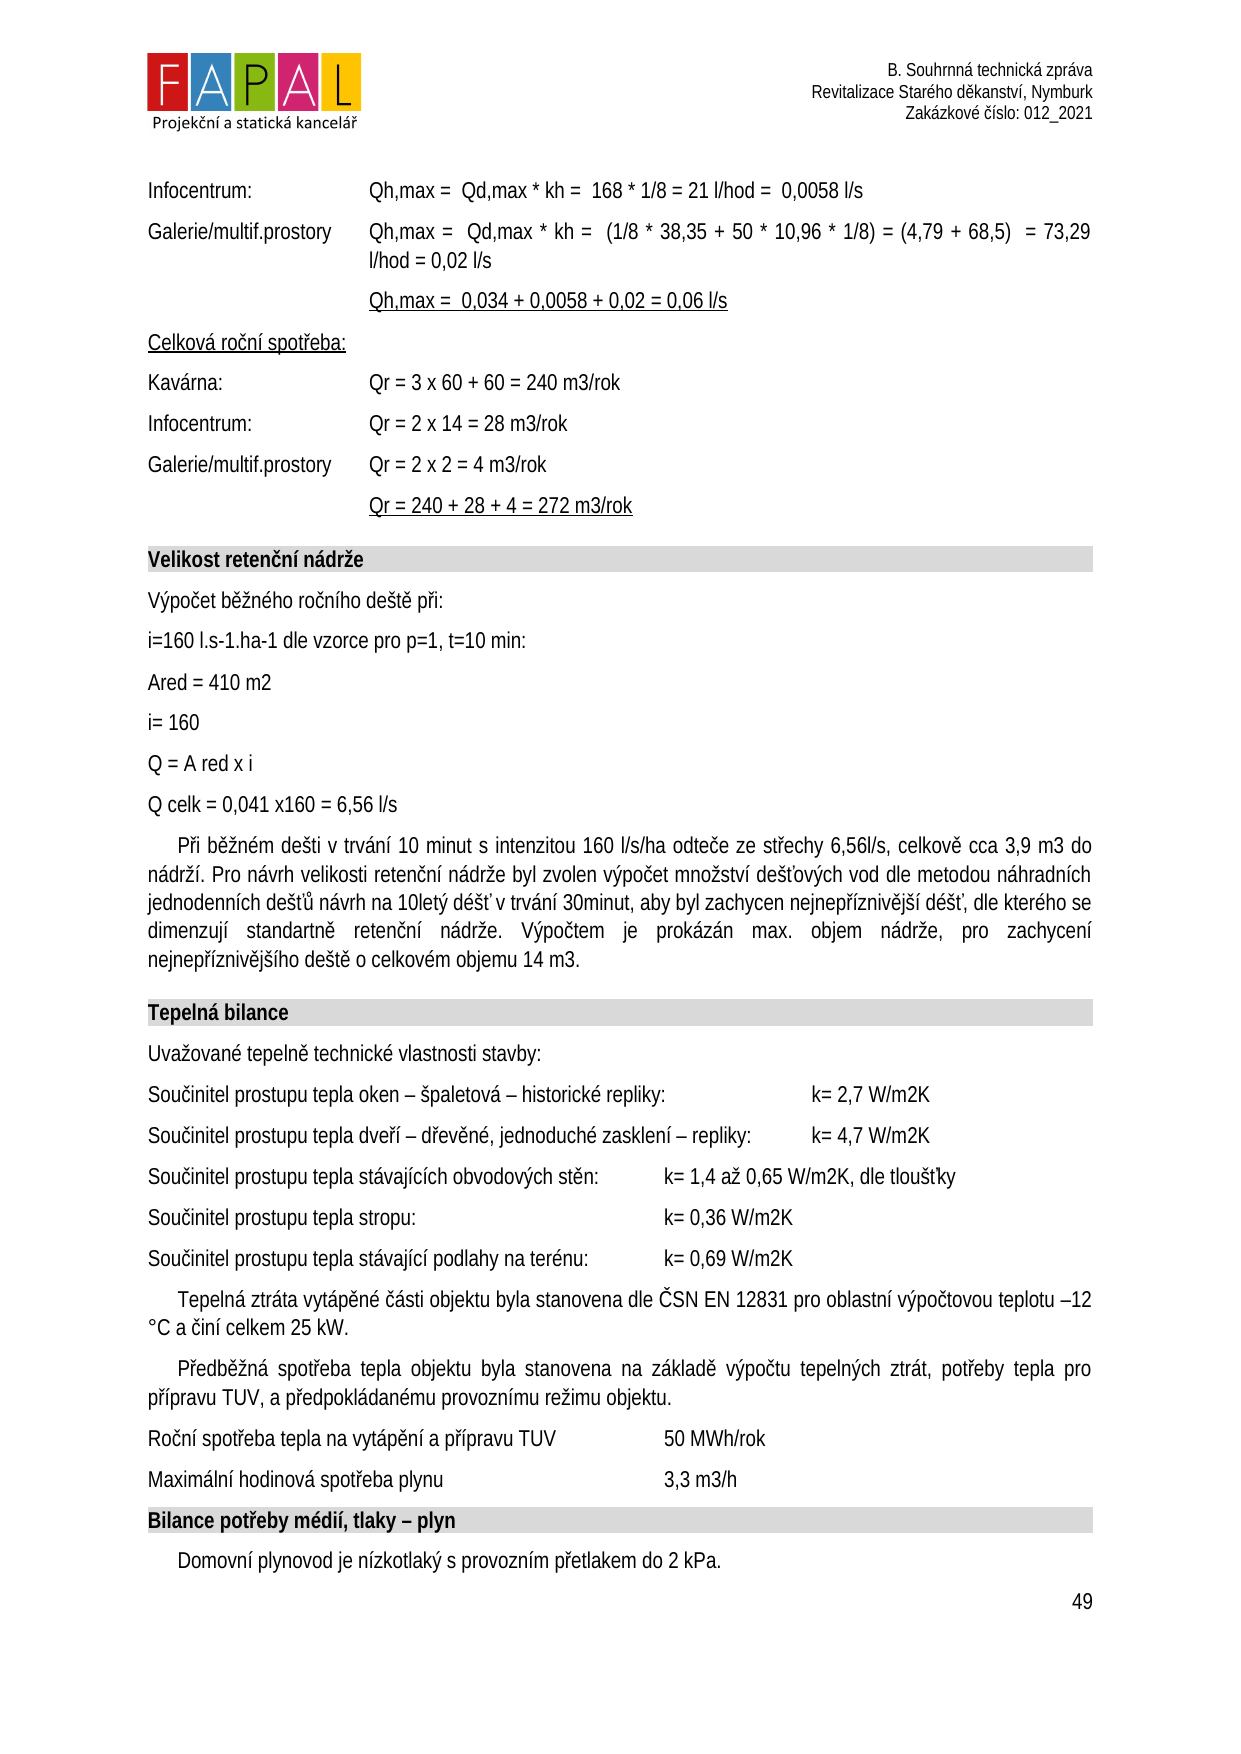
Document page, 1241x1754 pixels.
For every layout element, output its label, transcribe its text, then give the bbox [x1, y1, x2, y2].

text Galerie/multif.prostory Qh,max = Qd,max * kh = (1/8 * 38,35 + 50 * 10,96 * 1/8) = (4,79 + 68,5) = 73,29 l/hod = 0,02 l/s [148, 218, 1093, 273]
text i=160 l.s-1.ha-1 dle vzorce pro p=1, t=10 min: [148, 627, 1093, 654]
text Uvažované tepelně technické vlastnosti stavby: [148, 1040, 1093, 1067]
text Součinitel prostupu tepla stávajících obvodových stěn: k= 1,4 až 0,65 W/m2K, dle tloušťky [148, 1163, 1093, 1189]
text Galerie/multif.prostory Qr = 2 x 2 = 4 m3/rok [148, 451, 1093, 478]
text Výpočet běžného ročního deště při: [148, 587, 1093, 613]
text Velikost retenční nádrže [148, 546, 1093, 572]
text Součinitel prostupu tepla dveří – dřevěné, jednoduché zasklení – repliky: k= 4,7 W/m2K [148, 1122, 1093, 1148]
text Celková roční spotřeba: [148, 328, 1093, 355]
text Q = A red x i [148, 750, 1093, 777]
text Domovní plynovod je nízkotlaký s provozním přetlakem do 2 kPa. [148, 1547, 1093, 1574]
text Kavárna: Qr = 3 x 60 + 60 = 240 m3/rok [148, 369, 1093, 396]
text Q celk = 0,041 x160 = 6,56 l/s [148, 791, 1093, 818]
text Tepelná ztráta vytápěné části objektu byla stanovena dle ČSN EN 12831 pro oblastní výpočtovou teplotu –12 °C a činí celkem 25 kW. [148, 1286, 1093, 1341]
text Předběžná spotřeba tepla objektu byla stanovena na základě výpočtu tepelných ztrát, potřeby tepla pro přípravu TUV, a předpokládanému provoznímu režimu objektu. [148, 1355, 1093, 1410]
text Tepelná bilance [148, 999, 1093, 1026]
text Maximální hodinová spotřeba plynu 3,3 m3/h [148, 1466, 1093, 1492]
picture [147, 53, 362, 135]
text Ared = 410 m2 [148, 668, 1093, 695]
text Součinitel prostupu tepla stávající podlahy na terénu: k= 0,69 W/m2K [148, 1245, 1093, 1271]
text Qr = 240 + 28 + 4 = 272 m3/rok [295, 492, 1093, 518]
text Součinitel prostupu tepla stropu: k= 0,36 W/m2K [148, 1204, 1093, 1230]
text Součinitel prostupu tepla oken – špaletová – historické repliky: k= 2,7 W/m2K [148, 1081, 1093, 1108]
text Infocentrum: Qr = 2 x 14 = 28 m3/rok [148, 410, 1093, 437]
text Při běžném dešti v trvání 10 minut s intenzitou 160 l/s/ha odteče ze střechy 6,56l/s, celkově cca 3,9 m3 do nádrží. Pro návrh velikosti retenční nádrže byl zvolen výpočet množství dešťových vod dle metodou náhradních jednodenních dešťů návrh na 10letý déšť v trvání 30minut, aby byl zachycen nejnepříznivější déšť, dle kterého se dimenzují standartně retenční nádrže. Výpočtem je prokázán max. objem nádrže, pro zachycení nejnepříznivějšího deště o celkovém objemu 14 m3. [148, 832, 1093, 972]
text Bilance potřeby médií, tlaky – plyn [148, 1507, 1093, 1533]
text i= 160 [148, 709, 1093, 736]
text Qh,max = 0,034 + 0,0058 + 0,02 = 0,06 l/s [148, 287, 1093, 314]
text Roční spotřeba tepla na vytápění a přípravu TUV 50 MWh/rok [148, 1425, 1093, 1451]
text Infocentrum: Qh,max = Qd,max * kh = 168 * 1/8 = 21 l/hod = 0,0058 l/s [148, 177, 1093, 203]
